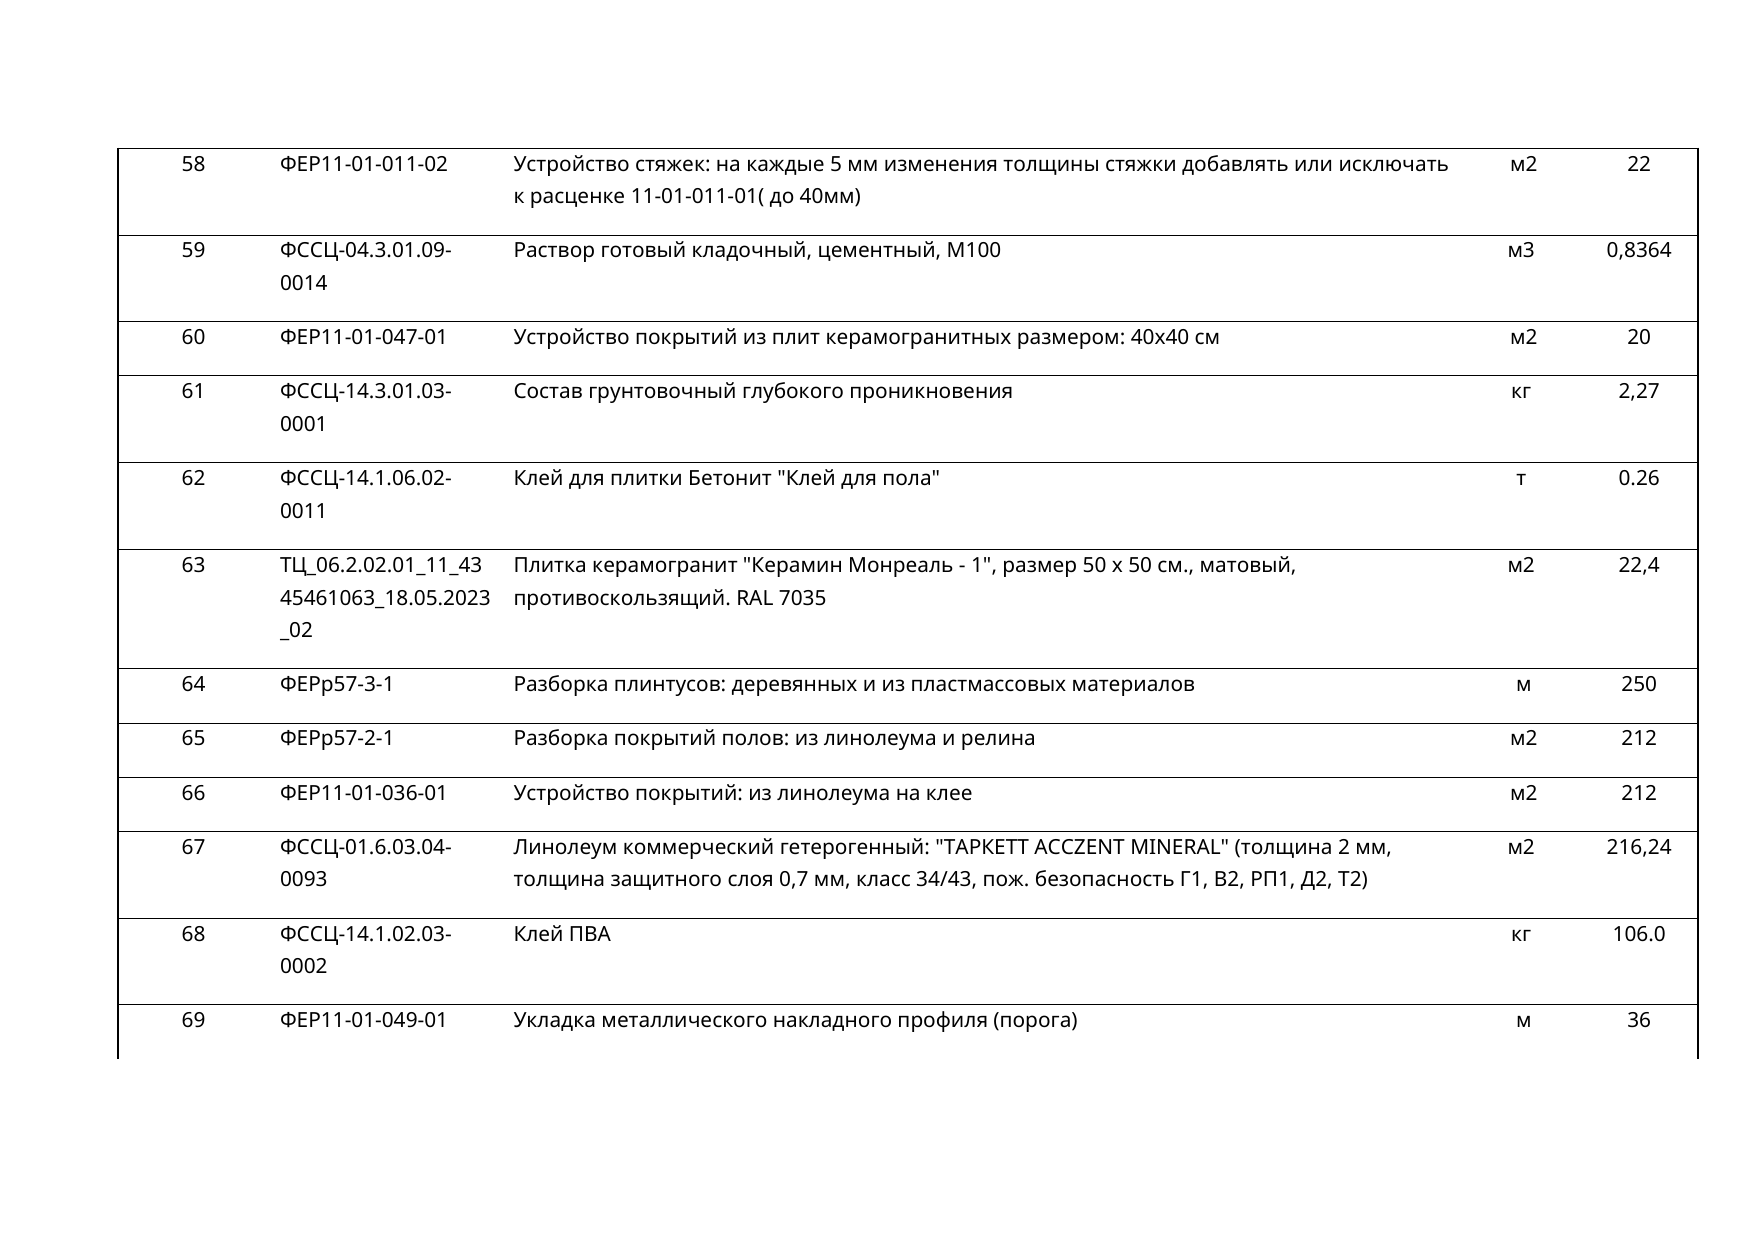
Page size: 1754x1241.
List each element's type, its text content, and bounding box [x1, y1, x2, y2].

table_cell м2 [1462, 832, 1580, 918]
table_cell 58 [119, 149, 268, 234]
table_cell 62 [119, 463, 268, 549]
table_cell 0.26 [1580, 463, 1697, 549]
table_cell 64 [119, 669, 268, 722]
table_cell 20 [1580, 322, 1697, 375]
table_cell м2 [1462, 550, 1580, 668]
table_cell 2,27 [1580, 376, 1697, 462]
table_cell 68 [119, 919, 268, 1004]
table_cell ФЕР11-01-049-01 [269, 1005, 502, 1058]
table_cell 212 [1580, 724, 1697, 777]
table_cell 61 [119, 376, 268, 462]
table_cell м3 [1462, 236, 1580, 321]
table_cell Укладка металлического накладного профиля (порога) [502, 1005, 1462, 1058]
table_cell ФССЦ-14.1.06.02-0011 [269, 463, 502, 549]
table_cell 22 [1580, 149, 1697, 234]
table_cell ФССЦ-01.6.03.04-0093 [269, 832, 502, 918]
table_cell 63 [119, 550, 268, 668]
table_cell ФЕР11-01-036-01 [269, 778, 502, 831]
table_cell 66 [119, 778, 268, 831]
table_cell Устройство стяжек: на каждые 5 мм изменения толщины стяжки добавлять или исключать к расценке 11-01-011-01( до 40мм) [502, 149, 1462, 234]
table_cell 0,8364 [1580, 236, 1697, 321]
table_cell м2 [1462, 724, 1580, 777]
table_cell т [1462, 463, 1580, 549]
table_cell 60 [119, 322, 268, 375]
table_cell 216,24 [1580, 832, 1697, 918]
table_cell ФЕР11-01-047-01 [269, 322, 502, 375]
table_cell Клей для плитки Бетонит "Клей для пола" [502, 463, 1462, 549]
table_cell кг [1462, 919, 1580, 1004]
table_cell ФЕРр57-3-1 [269, 669, 502, 722]
table_cell кг [1462, 376, 1580, 462]
table_cell ФЕР11-01-011-02 [269, 149, 502, 234]
table_cell м [1462, 669, 1580, 722]
table_cell 36 [1580, 1005, 1697, 1058]
table_cell 106.0 [1580, 919, 1697, 1004]
table_cell ФЕРр57-2-1 [269, 724, 502, 777]
table_cell Плитка керамогранит "Керамин Монреаль - 1", размер 50 х 50 см., матовый, противоскользящий. RAL 7035 [502, 550, 1462, 668]
table_cell м2 [1462, 149, 1580, 234]
table_cell Клей ПВА [502, 919, 1462, 1004]
table_cell 22,4 [1580, 550, 1697, 668]
table_cell Устройство покрытий: из линолеума на клее [502, 778, 1462, 831]
table_cell Состав грунтовочный глубокого проникновения [502, 376, 1462, 462]
table_cell 212 [1580, 778, 1697, 831]
table_cell 69 [119, 1005, 268, 1058]
table_cell ФССЦ-04.3.01.09-0014 [269, 236, 502, 321]
table_cell Линолеум коммерческий гетерогенный: "ТАРКЕТТ ACCZENT MINERAL" (толщина 2 мм, толщина защитного слоя 0,7 мм, класс 34/43, пож. безопасность Г1, В2, РП1, Д2, Т2) [502, 832, 1462, 918]
table_cell ТЦ_06.2.02.01_11_4345461063_18.05.2023_02 [269, 550, 502, 668]
table_cell 67 [119, 832, 268, 918]
table_cell 65 [119, 724, 268, 777]
table_cell м2 [1462, 322, 1580, 375]
table_cell 59 [119, 236, 268, 321]
table_cell ФССЦ-14.1.02.03-0002 [269, 919, 502, 1004]
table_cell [502, 236, 1462, 321]
table_cell ФССЦ-14.3.01.03-0001 [269, 376, 502, 462]
table_cell Разборка плинтусов: деревянных и из пластмассовых материалов [502, 669, 1462, 722]
table_cell м [1462, 1005, 1580, 1058]
table_cell Устройство покрытий из плит керамогранитных размером: 40х40 см [502, 322, 1462, 375]
table_cell 250 [1580, 669, 1697, 722]
table_cell Разборка покрытий полов: из линолеума и релина [502, 724, 1462, 777]
table_cell м2 [1462, 778, 1580, 831]
